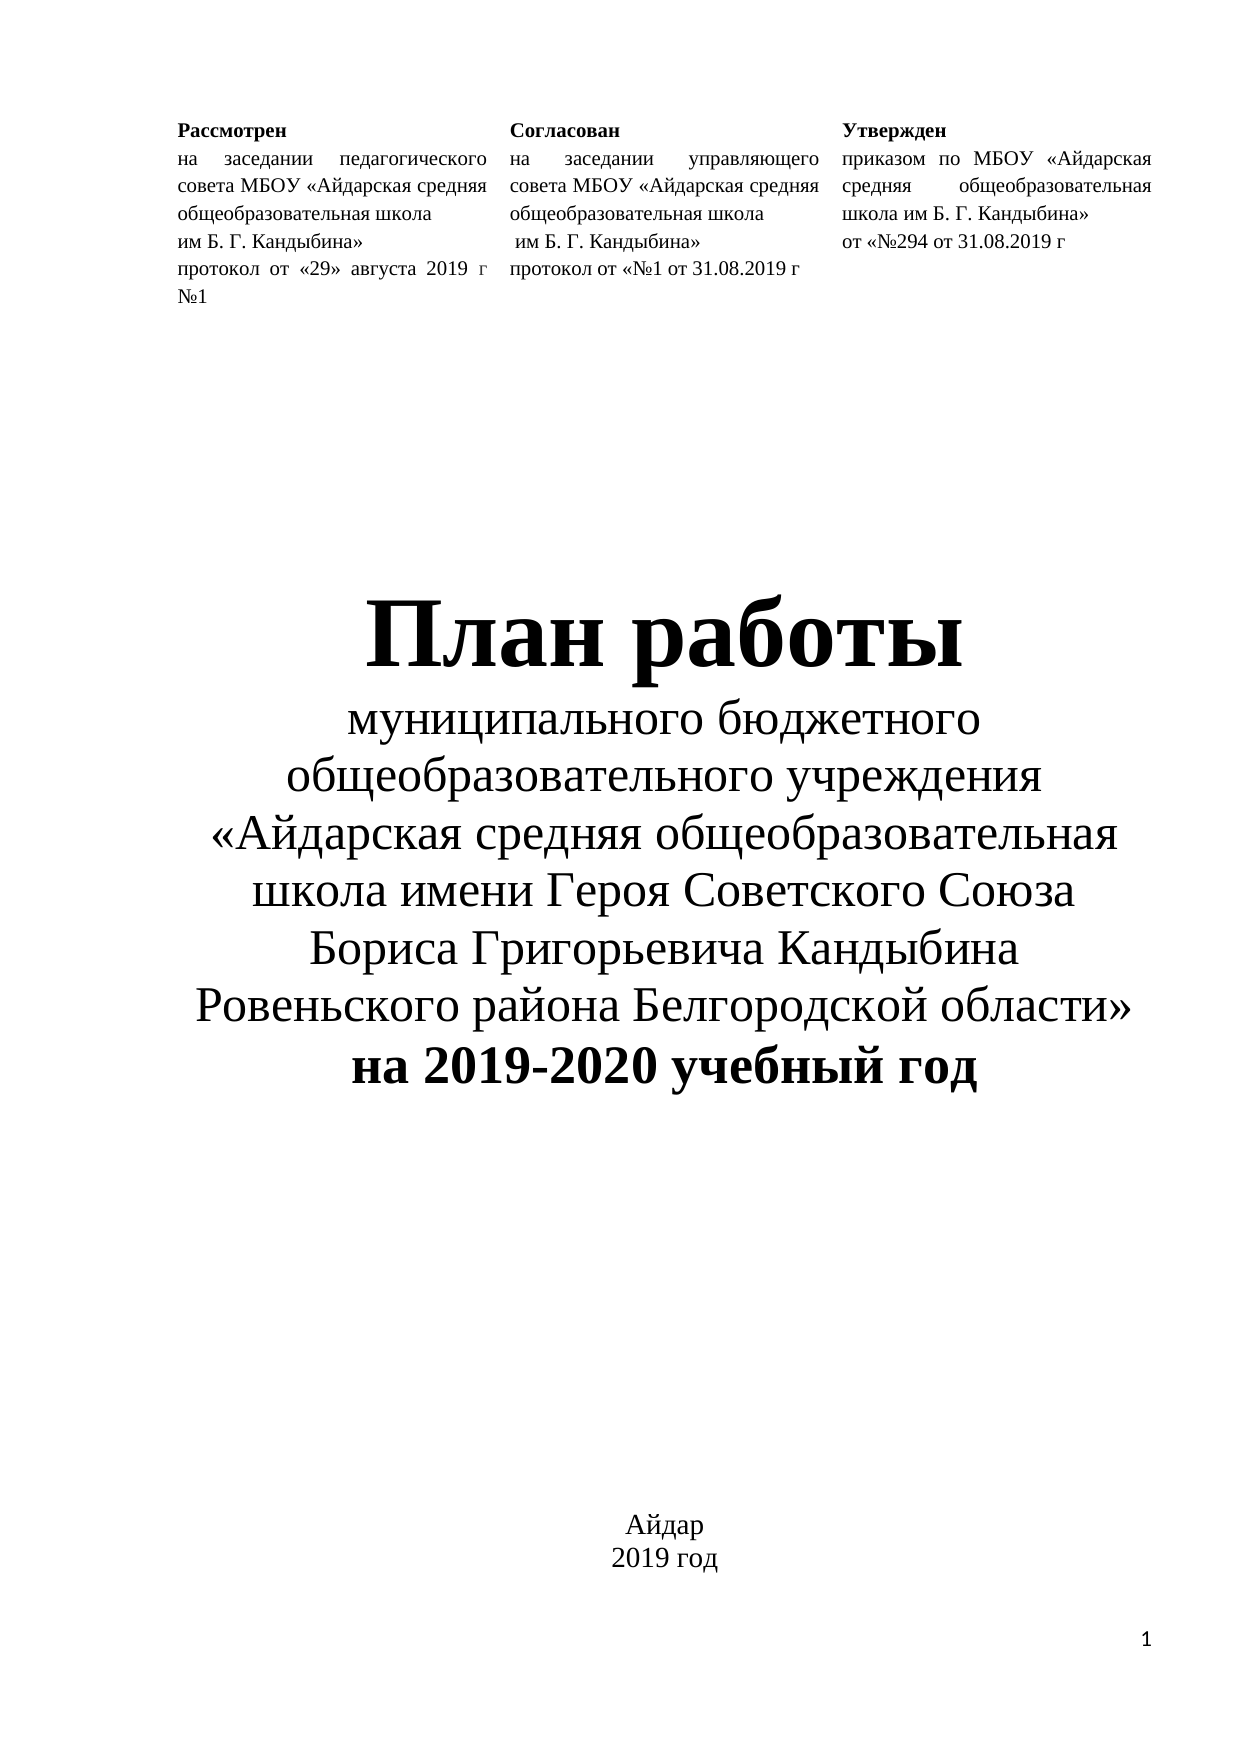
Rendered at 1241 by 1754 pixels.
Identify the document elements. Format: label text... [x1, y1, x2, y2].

table_header Утвержден приказом по МБОУ «Айдарская средняя общеобразовательная школа им Б. Г. Кандыбина» от «№294 от 31.08.2019 г [831, 118, 1163, 314]
text 2019 год [177, 1541, 1152, 1574]
table_header Согласован на заседании управляющего совета МБОУ «Айдарская средняя общеобразовательная школа им Б. Г. Кандыбина» протокол от «№1 от 31.08.2019 г [498, 118, 831, 314]
table_header Рассмотрен на заседании педагогического совета МБОУ «Айдарская средняя общеобразовательная школа им Б. Г. Кандыбина» протокол от «29» августа 2019 г №1 [166, 118, 498, 314]
text муниципального бюджетного общеобразовательного учреждения «Айдарская средняя общеобразовательная школа имени Героя Советского Союза Бориса Григорьевича Кандыбина Ровеньского района Белгородской области» [177, 688, 1152, 1033]
text на 2019-2020 учебный год [177, 1033, 1152, 1095]
text Айдар [177, 1507, 1152, 1541]
text План работы [177, 573, 1152, 688]
